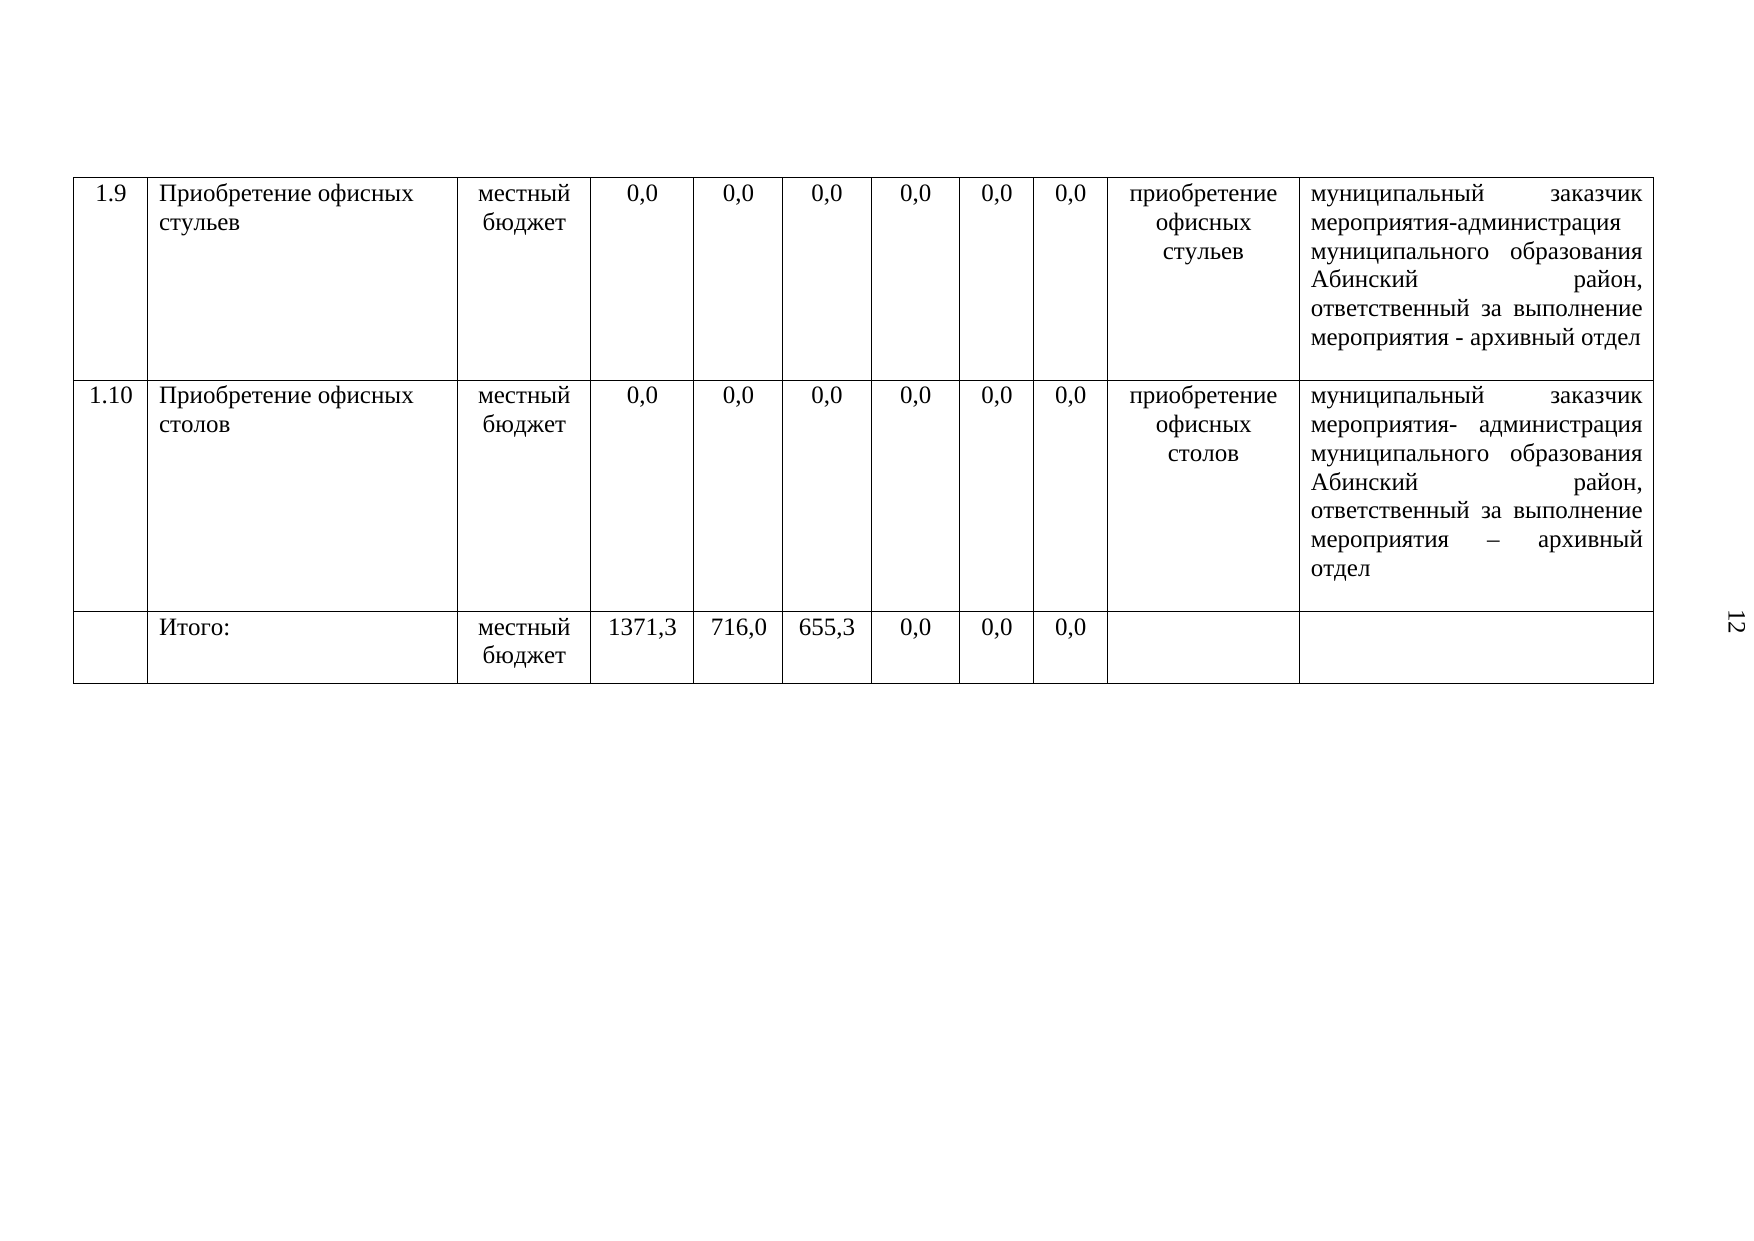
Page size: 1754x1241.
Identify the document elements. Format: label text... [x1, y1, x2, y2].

table_cell 1.9 [74, 178, 147, 379]
table_cell местный бюджет [458, 178, 590, 379]
table_cell 0,0 [872, 178, 959, 379]
table_cell местный бюджет [458, 381, 590, 611]
table_cell [1108, 612, 1299, 683]
table_cell 0,0 [872, 381, 959, 611]
table_cell 0,0 [1034, 381, 1107, 611]
table_cell муниципальный заказчик мероприятия- администрация муниципального образования Абинский район, ответственный за выполнение мероприятия – архивный отдел [1300, 381, 1653, 611]
table_cell 0,0 [1034, 178, 1107, 379]
table_cell приобретение офисных столов [1108, 381, 1299, 611]
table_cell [1300, 178, 1653, 379]
table_cell 0,0 [694, 381, 782, 611]
table_cell 0,0 [591, 381, 693, 611]
table_cell 0,0 [694, 178, 782, 379]
table_cell 1371,3 [591, 612, 693, 683]
table_cell местный бюджет [458, 612, 590, 683]
table_cell 716,0 [694, 612, 782, 683]
table_cell 0,0 [591, 178, 693, 379]
table_cell 0,0 [960, 612, 1033, 683]
table_cell 0,0 [872, 612, 959, 683]
table_cell Итого: [148, 612, 457, 683]
table_cell 0,0 [960, 178, 1033, 379]
table_cell [74, 612, 147, 683]
table_cell 655,3 [783, 612, 871, 683]
table_cell 1.10 [74, 381, 147, 611]
table_cell 0,0 [783, 381, 871, 611]
table_cell Приобретение офисных столов [148, 381, 457, 611]
table_cell 0,0 [783, 178, 871, 379]
table_cell Приобретение офисных стульев [148, 178, 457, 379]
table_cell приобретение офисных стульев [1108, 178, 1299, 379]
table_cell [1300, 612, 1653, 683]
table_cell 0,0 [960, 381, 1033, 611]
table_cell 0,0 [1034, 612, 1107, 683]
